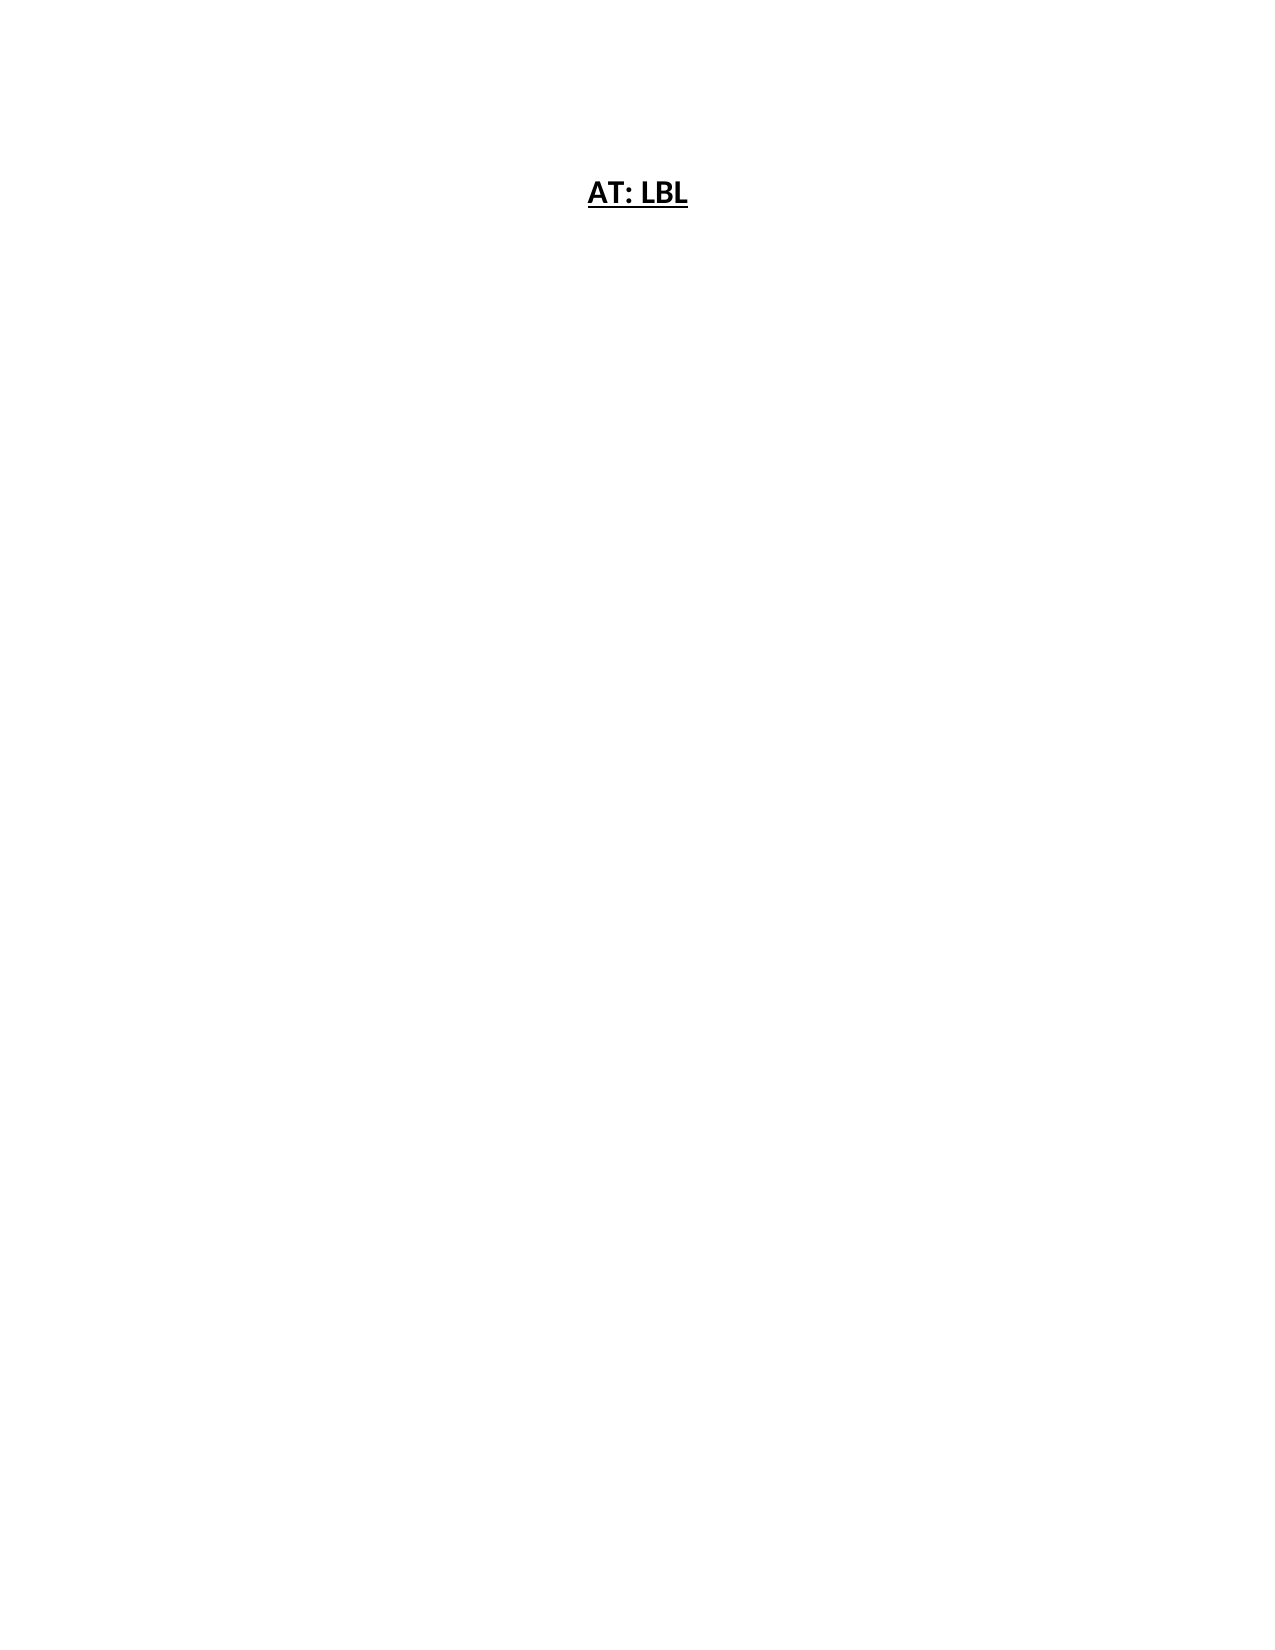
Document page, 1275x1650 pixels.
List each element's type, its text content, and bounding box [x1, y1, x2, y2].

subtitle AT: LBL [150, 171, 1125, 212]
